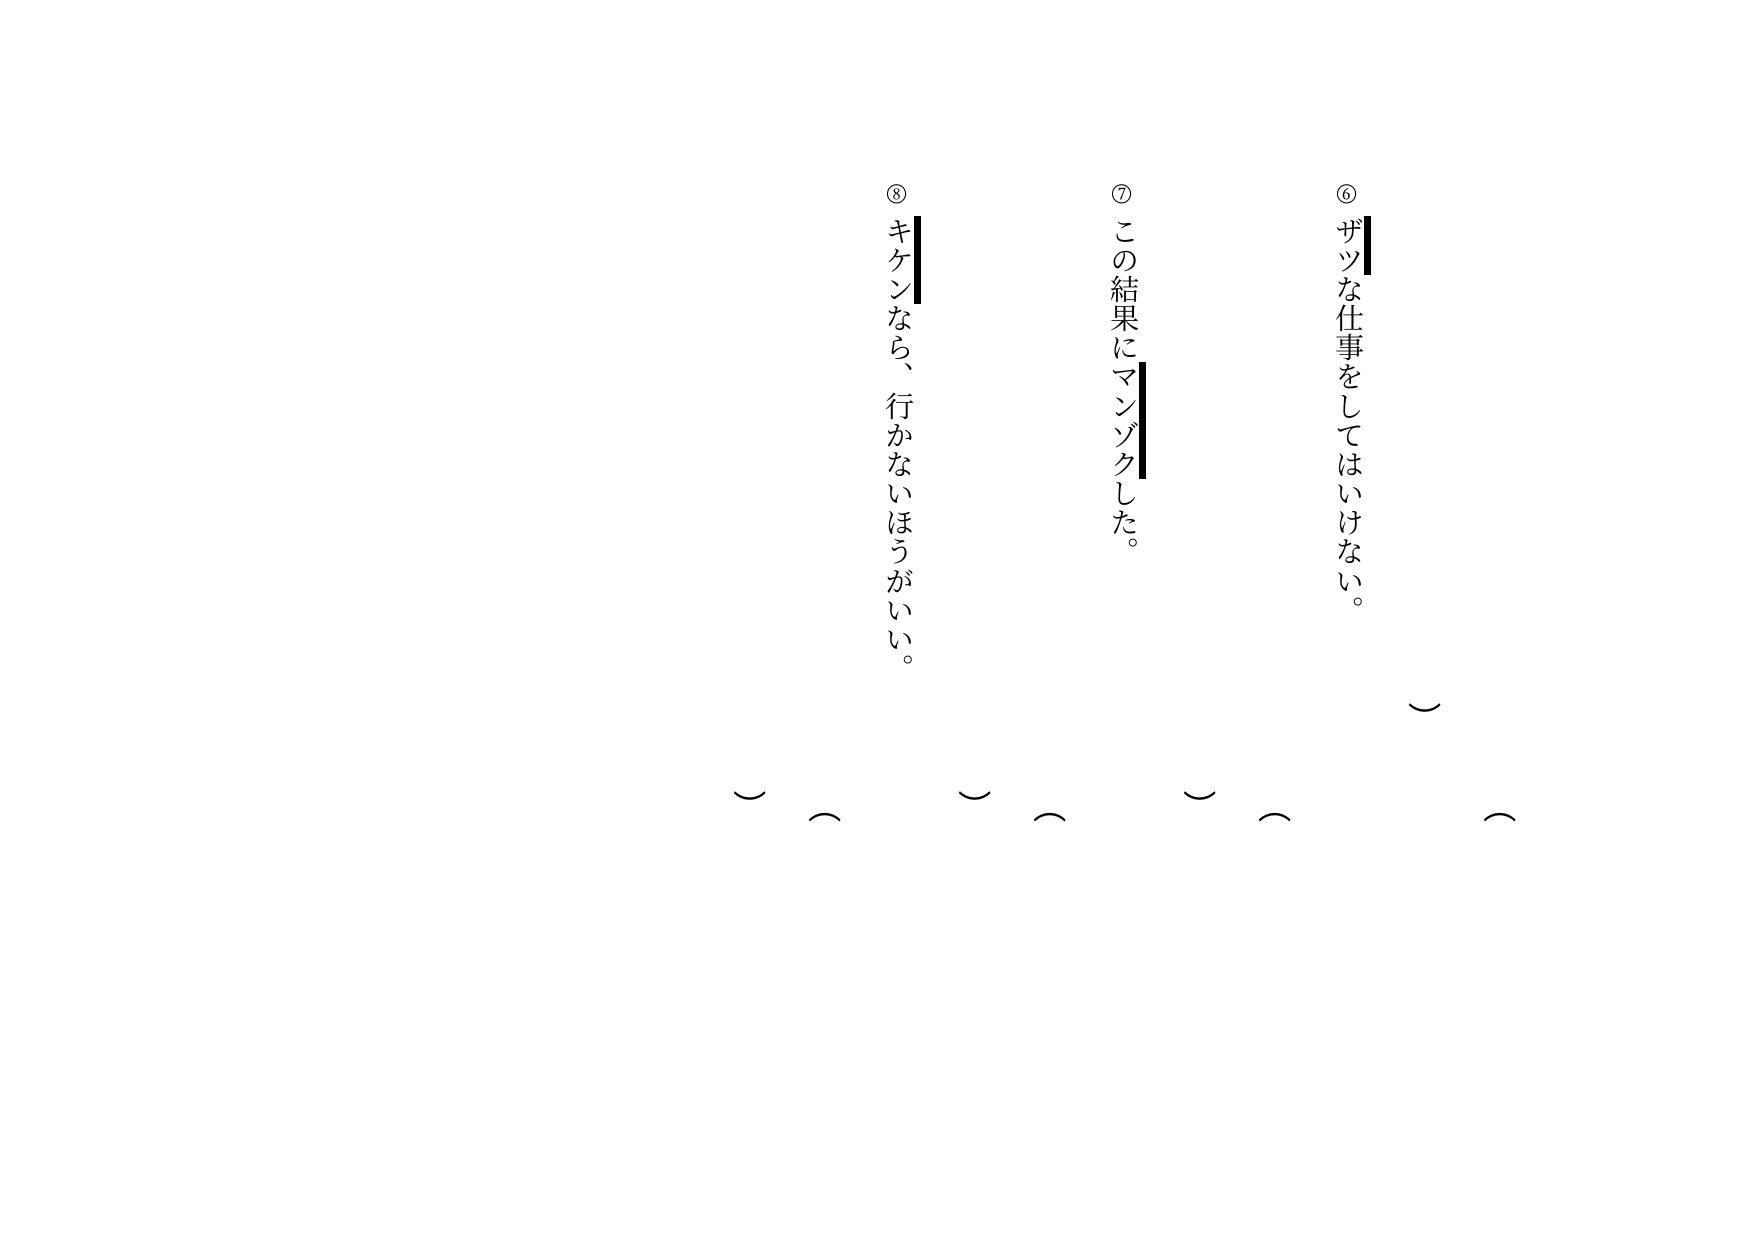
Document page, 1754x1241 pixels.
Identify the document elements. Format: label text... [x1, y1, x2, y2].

text （ ） [712, 790, 862, 1063]
text （ ） [1162, 790, 1312, 1063]
text ⑧キケンなら、行かないほうがいい。 [862, 177, 937, 1063]
text ⑦この結果にマンゾクした。 [1087, 177, 1162, 1063]
text ⑥ザツな仕事をしてはいけない。 [1312, 177, 1387, 1063]
text （ ） [1387, 702, 1537, 1063]
text （ ） [937, 790, 1087, 1063]
